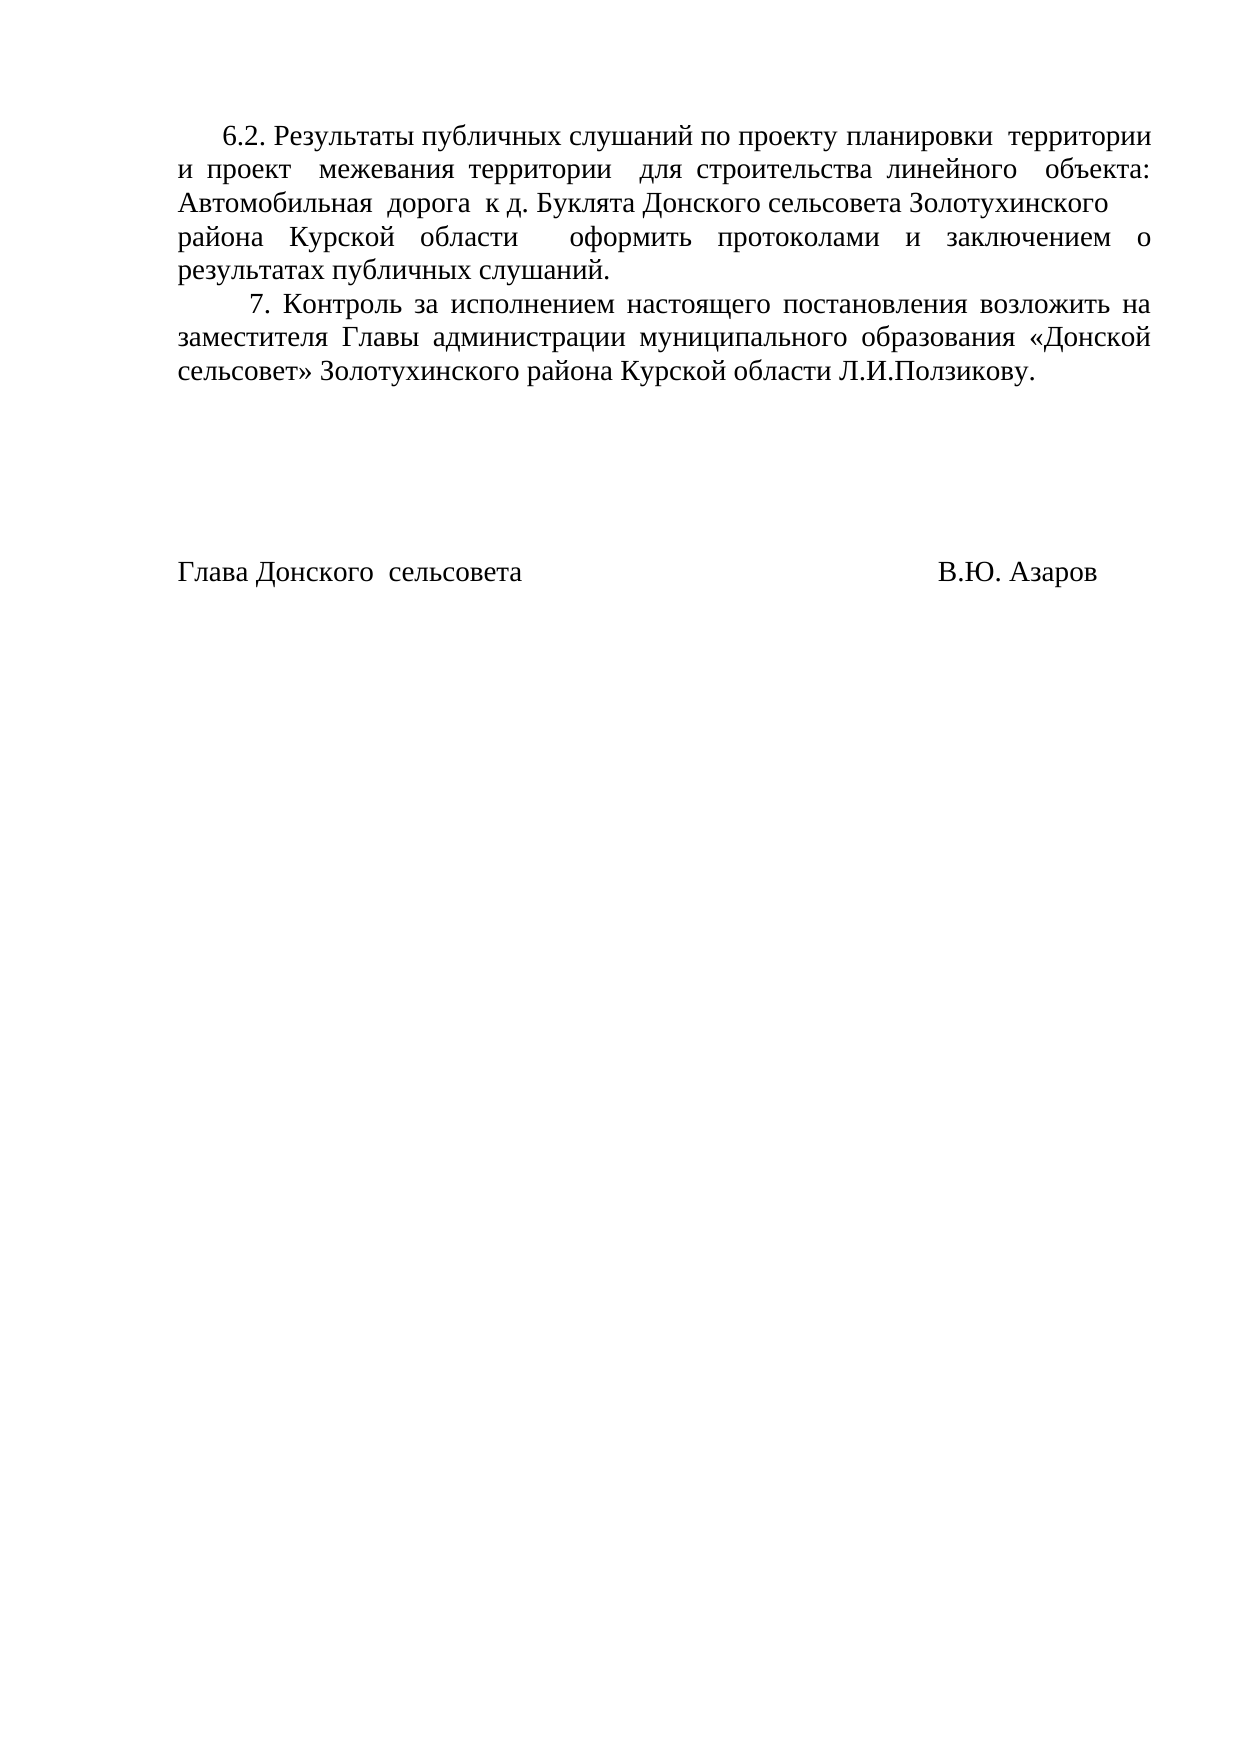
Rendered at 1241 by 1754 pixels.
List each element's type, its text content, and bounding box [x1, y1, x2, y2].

text 6.2. Результаты публичных слушаний по проекту планировки территории и проект межевания территории для строительства линейного объекта: Автомобильная дорога к д. Буклята Донского сельсовета Золотухинского [177, 118, 1152, 219]
text района Курской области оформить протоколами и заключением о результатах публичных слушаний. [177, 219, 1152, 286]
text 7. Контроль за исполнением настоящего постановления возложить на заместителя Главы администрации муниципального образования «Донской сельсовет» Золотухинского района Курской области Л.И.Ползикову. [177, 286, 1152, 386]
text Глава Донского сельсовета В.Ю. Азаров [177, 554, 1152, 588]
